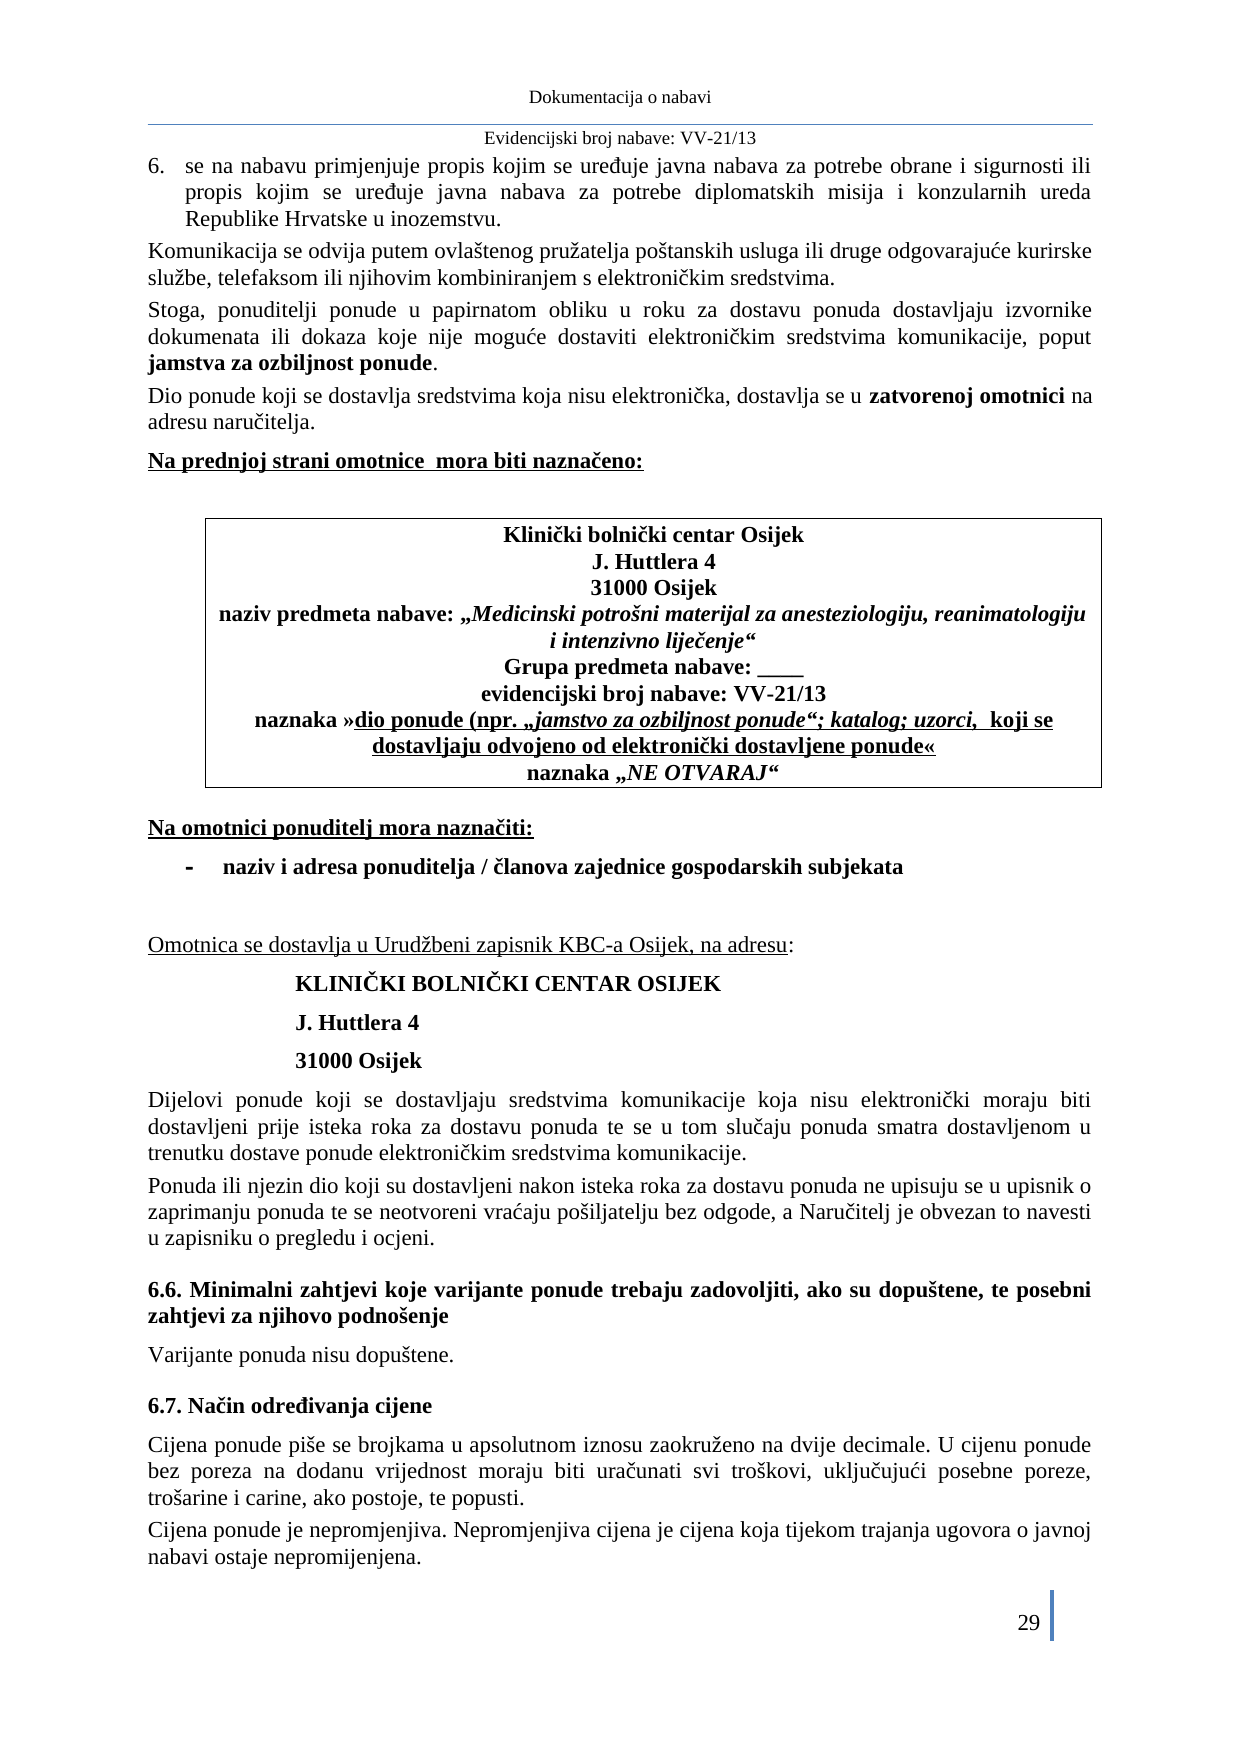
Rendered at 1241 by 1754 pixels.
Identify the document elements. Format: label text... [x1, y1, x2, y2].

text Klinički bolnički centar Osijek [206, 519, 1101, 545]
text 31000 Osijek [206, 571, 1101, 597]
text 6.7. Način određivanja cijene [148, 1392, 1093, 1419]
text naznaka »dio ponude (npr. „jamstvo za ozbiljnost ponude“; katalog; uzorci, koji se dostavljaju odvojeno od elektronički dostavljene ponude« [206, 703, 1101, 756]
text Cijena ponude piše se brojkama u apsolutnom iznosu zaokruženo na dvije decimale. U cijenu ponude bez poreza na dodanu vrijednost moraju biti uračunati svi troškovi, uključujući posebne poreze, trošarine i carine, ako postoje, te popusti. [148, 1431, 1093, 1510]
list naziv i adresa ponuditelja / članova zajednice gospodarskih subjekata [185, 853, 1093, 880]
text Dijelovi ponude koji se dostavljaju sredstvima komunikacije koja nisu elektronički moraju biti dostavljeni prije isteka roka za dostavu ponuda te se u tom slučaju ponuda smatra dostavljenom u trenutku dostave ponude elektroničkim sredstvima komunikacije. [148, 1086, 1093, 1166]
text Varijante ponuda nisu dopuštene. [148, 1341, 1093, 1367]
text 6.6. Minimalni zahtjevi koje varijante ponude trebaju zadovoljiti, ako su dopuštene, te posebni zahtjevi za njihovo podnošenje [148, 1276, 1093, 1328]
text Cijena ponude je nepromjenjiva. Nepromjenjiva cijena je cijena koja tijekom trajanja ugovora o javnoj nabavi ostaje nepromijenjena. [148, 1517, 1093, 1569]
text Na omotnici ponuditelj mora naznačiti: [148, 814, 1093, 841]
text Dio ponude koji se dostavlja sredstvima koja nisu elektronička, dostavlja se u zatvorenoj omotnici na adresu naručitelja. [148, 382, 1093, 434]
text evidencijski broj nabave: VV-21/13 [206, 676, 1101, 703]
text Grupa predmeta nabave: ____ [206, 650, 1101, 676]
text J. Huttlera 4 [206, 545, 1101, 571]
text Ponuda ili njezin dio koji su dostavljeni nakon isteka roka za dostavu ponuda ne upisuju se u upisnik o zaprimanju ponuda te se neotvoreni vraćaju pošiljatelju bez odgode, a Naručitelj je obvezan to navesti u zapisniku o pregledu i ocjeni. [148, 1172, 1093, 1251]
list se na nabavu primjenjuje propis kojim se uređuje javna nabava za potrebe obrane i sigurnosti ili propis kojim se uređuje javna nabava za potrebe diplomatskih misija i konzularnih ureda Republike Hrvatske u inozemstvu. [148, 152, 1093, 231]
text naznaka „NE OTVARAJ“ [206, 756, 1101, 787]
text Na prednjoj strani omotnice mora biti naznačeno: [148, 447, 1093, 473]
text Komunikacija se odvija putem ovlaštenog pružatelja poštanskih usluga ili druge odgovarajuće kurirske službe, telefaksom ili njihovim kombiniranjem s elektroničkim sredstvima. [148, 237, 1093, 290]
text 31000 Osijek [148, 1048, 1093, 1074]
text J. Huttlera 4 [148, 1009, 1093, 1035]
text Stoga, ponuditelji ponude u papirnatom obliku u roku za dostavu ponuda dostavljaju izvornike dokumenata ili dokaza koje nije moguće dostaviti elektroničkim sredstvima komunikacije, poput jamstva za ozbiljnost ponude. [148, 296, 1093, 375]
text KLINIČKI BOLNIČKI CENTAR OSIJEK [148, 970, 1093, 996]
text Omotnica se dostavlja u Urudžbeni zapisnik KBC-a Osijek, na adresu: [148, 931, 1093, 957]
text naziv predmeta nabave: „Medicinski potrošni materijal za anesteziologiju, reanimatologiju i intenzivno liječenje“ [206, 597, 1101, 650]
